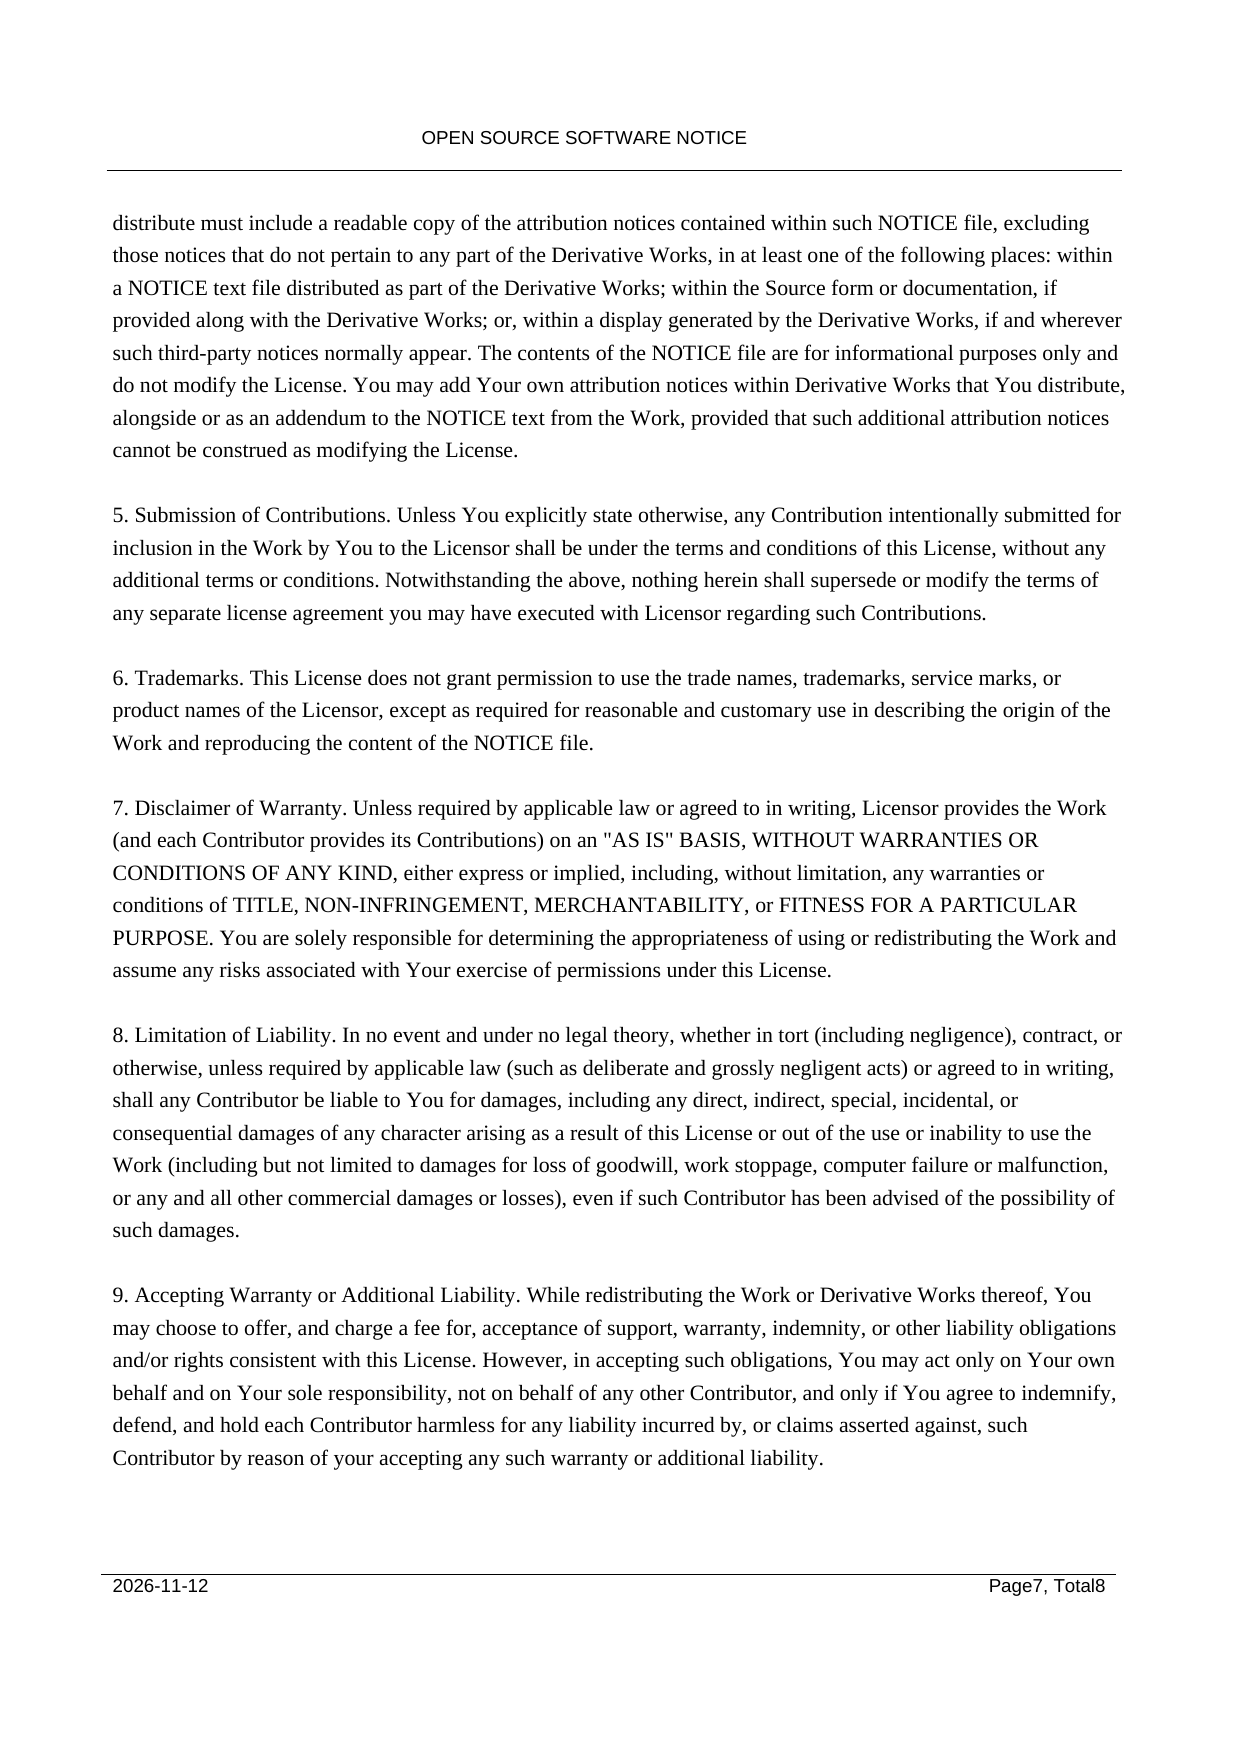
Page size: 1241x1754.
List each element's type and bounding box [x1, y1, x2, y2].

text [112, 206, 1128, 1506]
